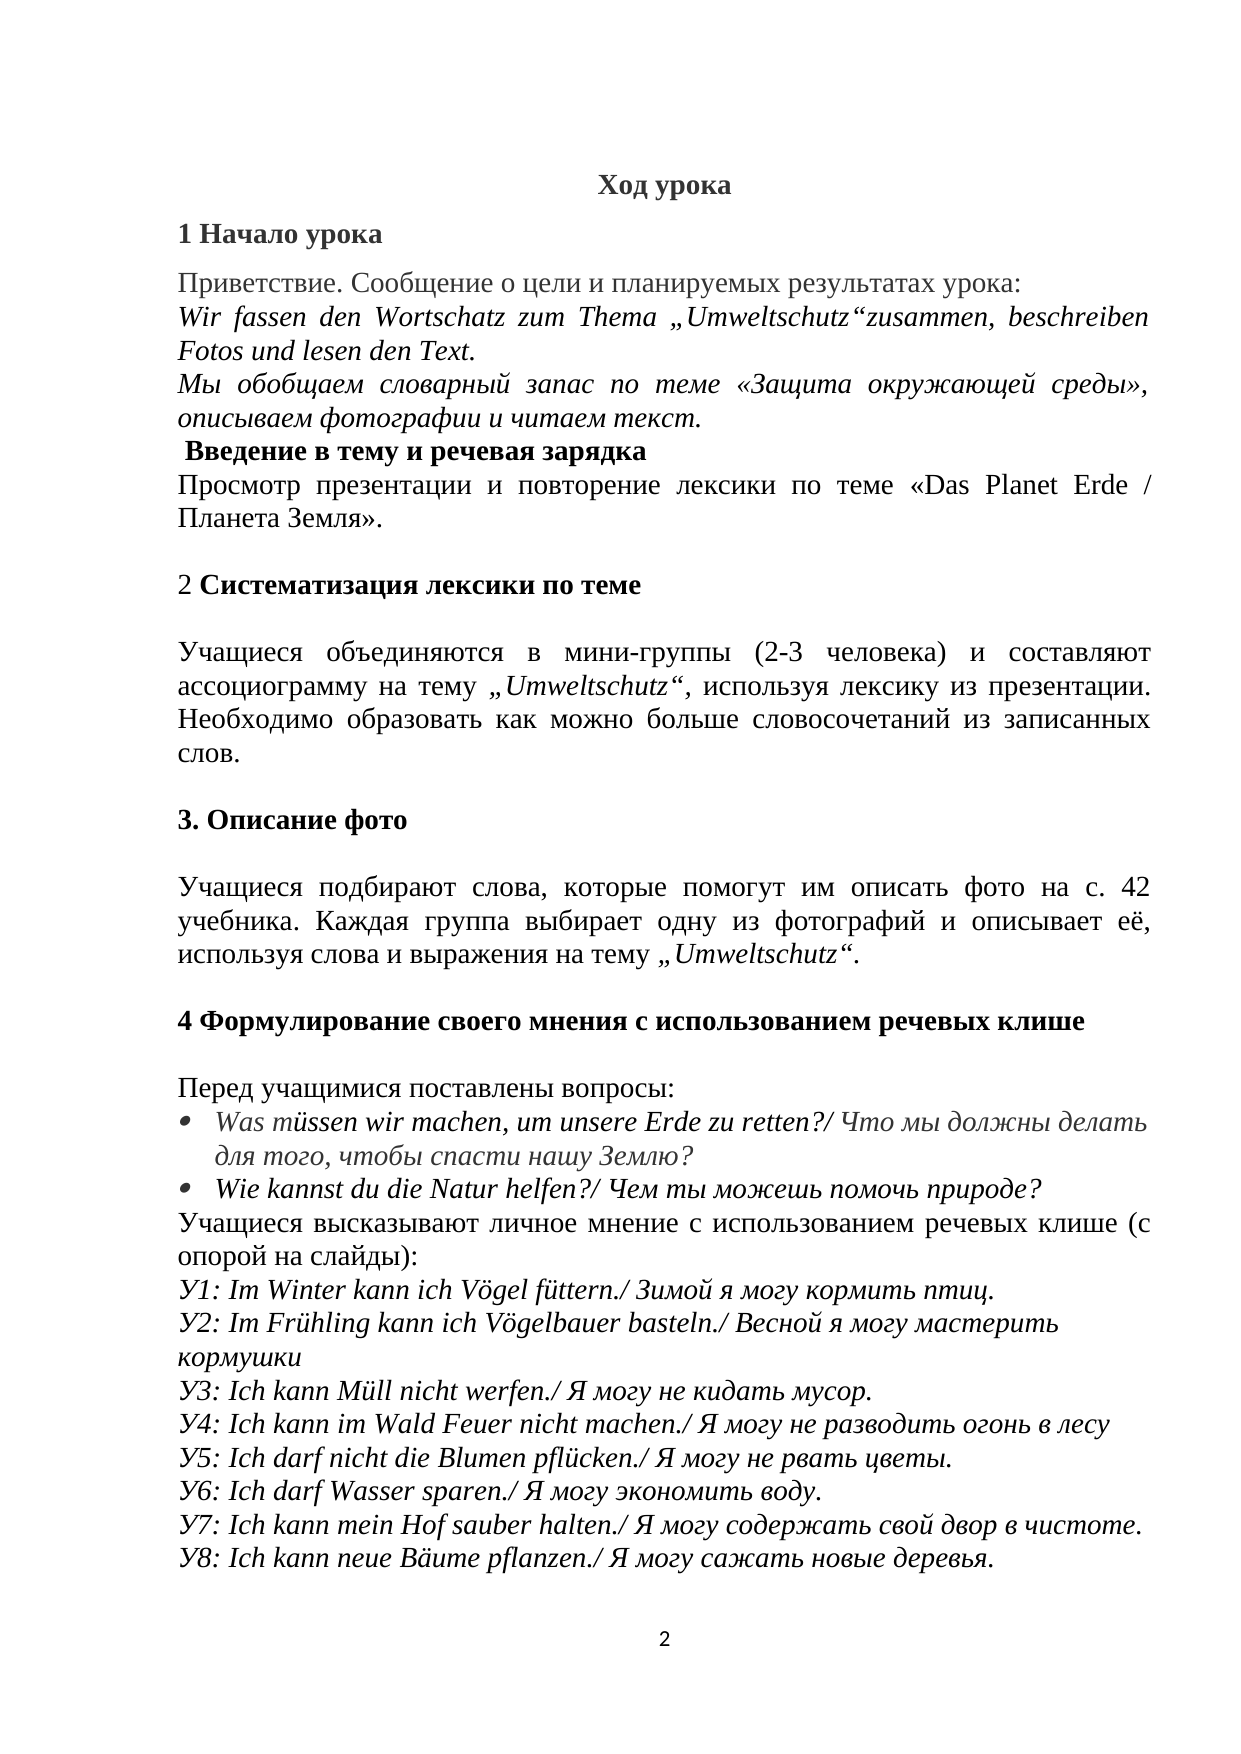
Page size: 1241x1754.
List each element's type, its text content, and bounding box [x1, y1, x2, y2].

text Введение в тему и речевая зарядка [177, 433, 1152, 467]
text У4: Ich kann im Wald Feuer nicht machen./ Я могу не разводить огонь в лесу [177, 1406, 1152, 1440]
text 3. Описание фото [177, 802, 1152, 836]
text 1 Начало урока [177, 216, 1152, 250]
list Wie kannst du die Natur helfen?/ Чем ты можешь помочь природе? [177, 1171, 1152, 1205]
text Учащиеся объединяются в мини-группы (2-3 человека) и составляют ассоциограмму на тему „Umweltschutz“, используя лексику из презентации. Необходимо образовать как можно больше словосочетаний из записанных слов. [177, 634, 1152, 769]
text У3: Ich kann Müll nicht werfen./ Я могу не кидать мусор. [177, 1373, 1152, 1406]
text Приветствие. Сообщение о цели и планируемых результатах урока: [177, 266, 1152, 299]
text У6: Ich darf Wasser sparen./ Я могу экономить воду. [177, 1473, 1152, 1507]
text 4 Формулирование своего мнения с использованием речевых клише [177, 1003, 1152, 1037]
text У1: Im Winter kann ich Vögel füttern./ Зимой я могу кормить птиц. [177, 1272, 1152, 1306]
text Ход урока [177, 167, 1152, 201]
text У2: Im Frühling kann ich Vögelbauer basteln./ Весной я могу мастерить кормушки [177, 1306, 1152, 1373]
text У7: Ich kann mein Hof sauber halten./ Я могу содержать свой двор в чистоте. [177, 1507, 1152, 1540]
text У8: Ich kann neue Bäume pflanzen./ Я могу сажать новые деревья. [177, 1540, 1152, 1574]
text У5: Ich darf nicht die Blumen pflücken./ Я могу не рвать цветы. [177, 1440, 1152, 1473]
text Wir fassen den Wortschatz zum Thema „Umweltschutz“zusammen, beschreiben Fotos und lesen den Text. [177, 299, 1152, 366]
text Учащиеся подбирают слова, которые помогут им описать фото на с. 42 учебника. Каждая группа выбирает одну из фотографий и описывает её, используя слова и выражения на тему „Umweltschutz“. [177, 869, 1152, 970]
text Перед учащимися поставлены вопросы: [177, 1071, 1152, 1104]
text 2 Систематизация лексики по теме [177, 567, 1152, 601]
list Учащиеся высказывают личное мнение с использованием речевых клише (с опорой на слайды): [177, 1205, 1152, 1272]
text Мы обобщаем словарный запас по теме «Защита окружающей среды», описываем фотографии и читаем текст. [177, 366, 1152, 433]
list Was müssen wir machen, um unsere Erde zu retten?/ Что мы должны делать для того, чтобы спасти нашу Землю? [177, 1104, 1152, 1171]
text Просмотр презентации и повторение лексики по теме «Das Planet Erde / Планета Земля». [177, 467, 1152, 534]
